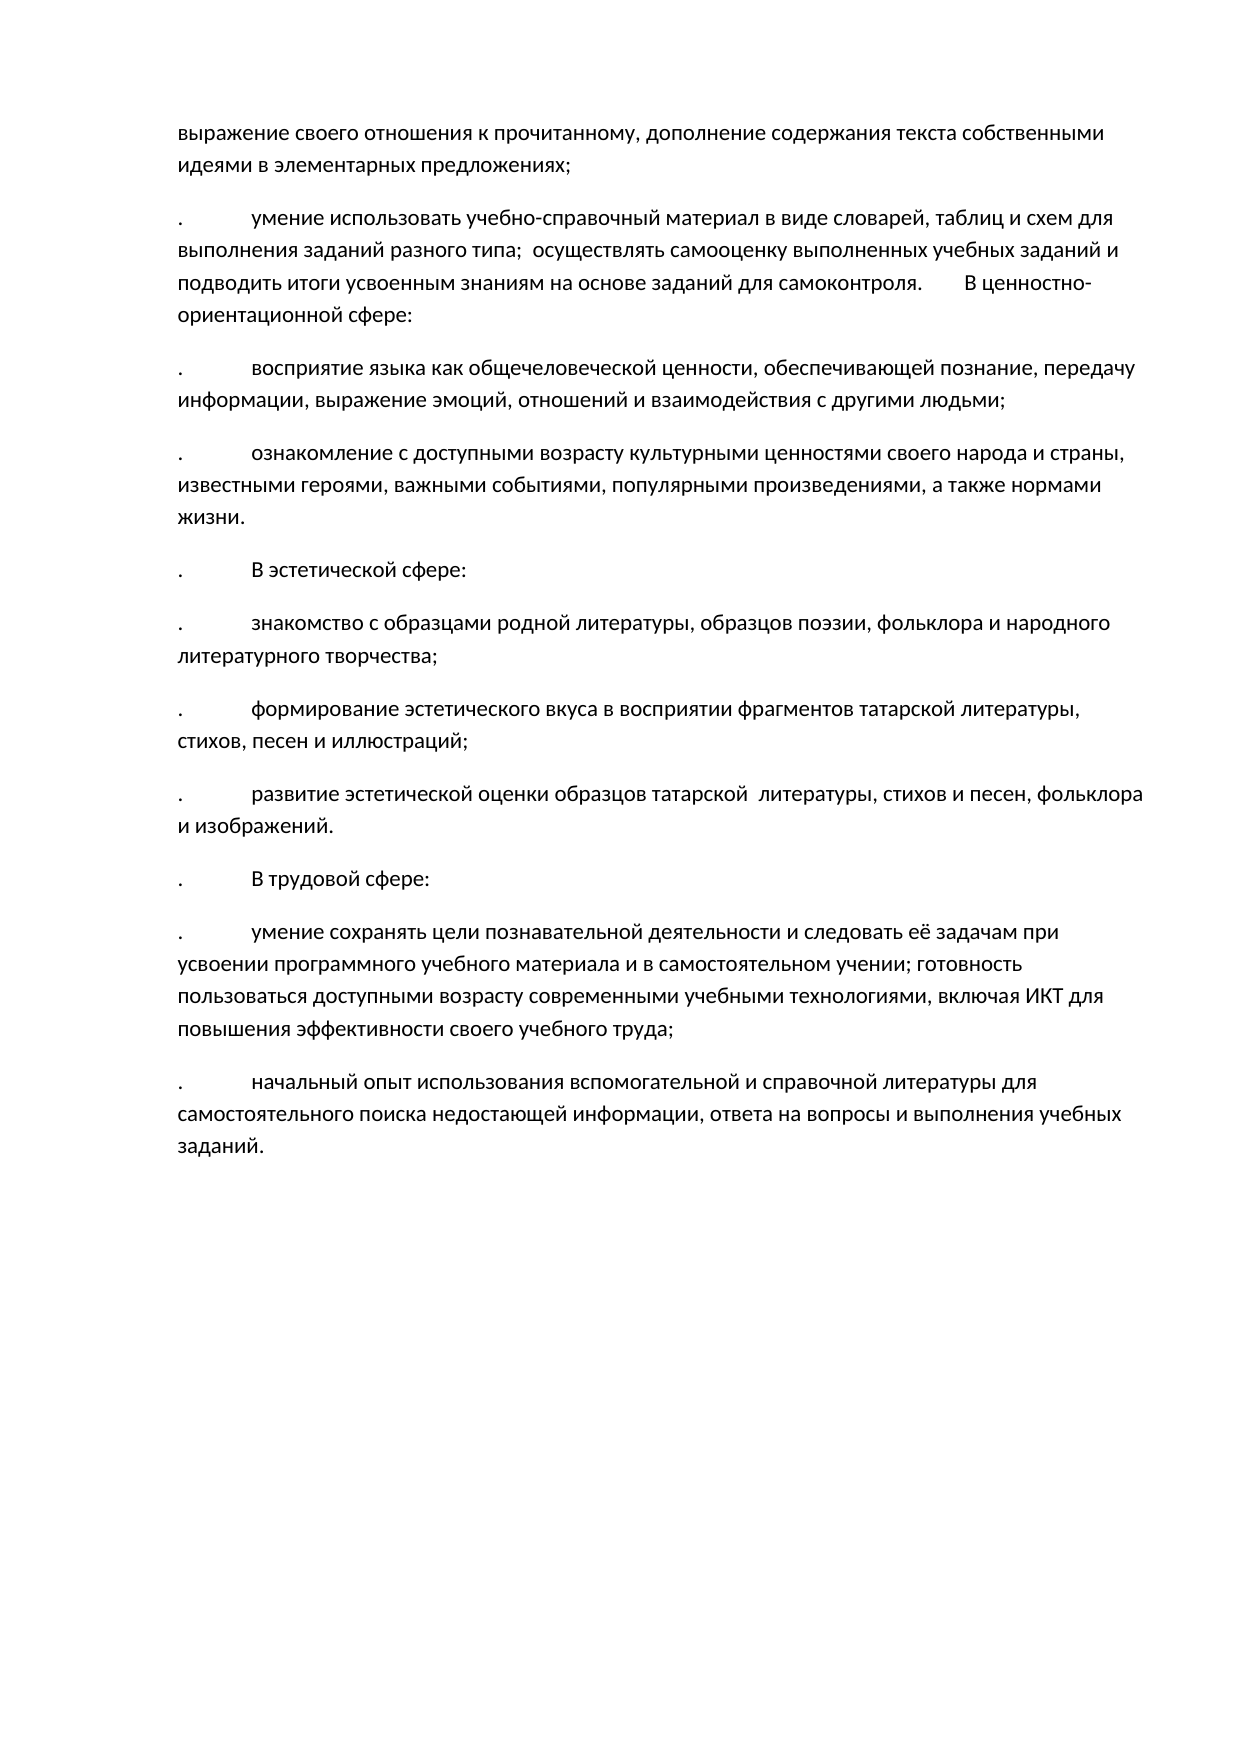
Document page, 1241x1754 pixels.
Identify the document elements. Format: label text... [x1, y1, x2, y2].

text . формирование эстетического вкуса в восприятии фрагментов татарской литературы, стихов, песен и иллюстраций; [177, 694, 1152, 754]
text . В эстетической сфере: [177, 556, 1152, 583]
text . умение использовать учебно-справочный материал в виде словарей, таблиц и схем для выполнения заданий разного типа; осуществлять самооценку выполненных учебных заданий и подводить итоги усвоенным знаниям на основе заданий для самоконтроля. В ценностно-ориентационной сфере: [177, 203, 1152, 328]
text . развитие эстетической оценки образцов татарской литературы, стихов и песен, фольклора и изображений. [177, 779, 1152, 839]
text . В трудовой сфере: [177, 864, 1152, 892]
text . ознакомление с доступными возрасту культурными ценностями своего народа и страны, известными героями, важными событиями, популярными произведениями, а также нормами жизни. [177, 438, 1152, 531]
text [177, 118, 1152, 178]
text . знакомство с образцами родной литературы, образцов поэзии, фольклора и народного литературного творчества; [177, 608, 1152, 669]
text . восприятие языка как общечеловеческой ценности, обеспечивающей познание, передачу информации, выражение эмоций, отношений и взаимодействия с другими людьми; [177, 353, 1152, 413]
text . умение сохранять цели познавательной деятельности и следовать её задачам при усвоении программного учебного материала и в самостоятельном учении; готовность пользоваться доступными возрасту современными учебными технологиями, включая ИКТ для повышения эффективности своего учебного труда; [177, 917, 1152, 1042]
text . начальный опыт использования вспомогательной и справочной литературы для самостоятельного поиска недостающей информации, ответа на вопросы и выполнения учебных заданий. [177, 1067, 1152, 1159]
